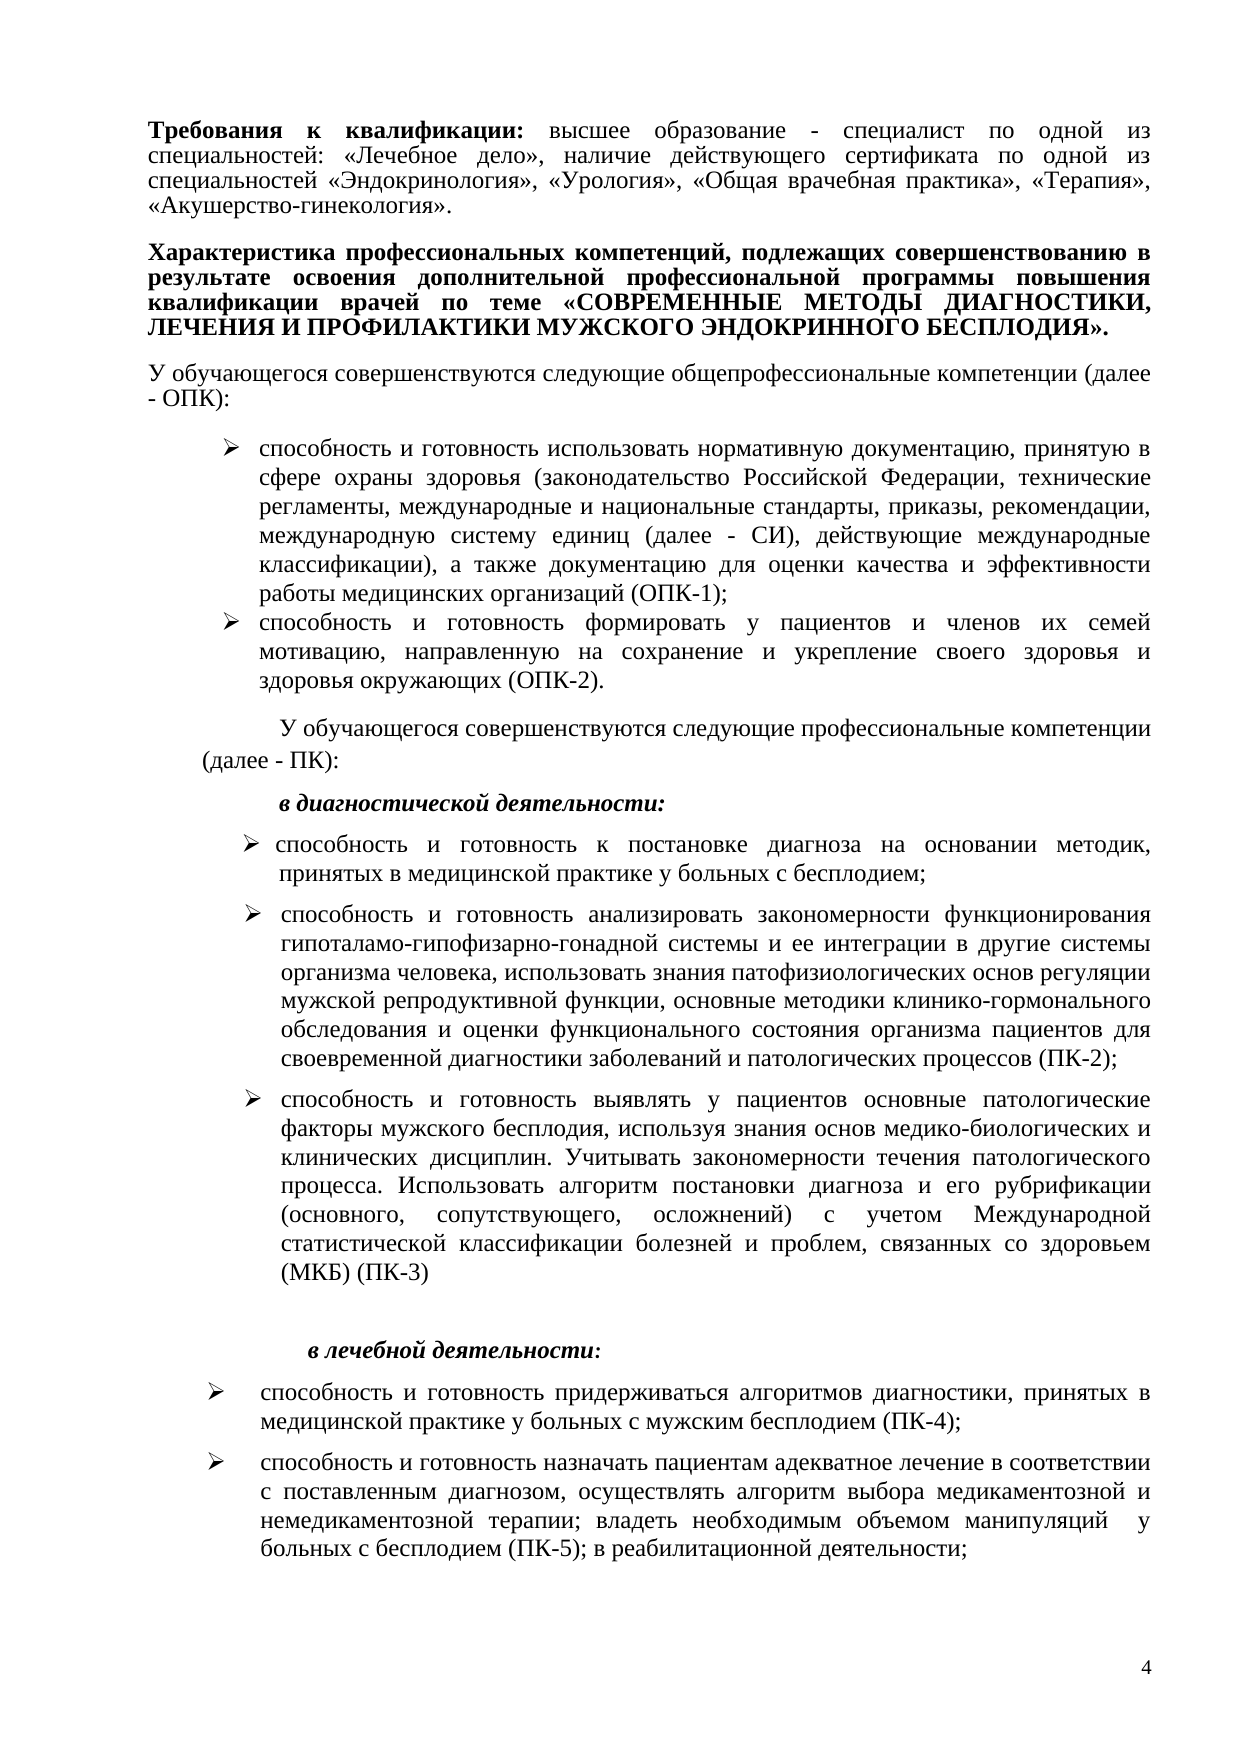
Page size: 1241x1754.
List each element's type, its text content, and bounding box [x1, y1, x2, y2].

list способность и готовность придерживаться алгоритмов диагностики, принятых в медицинской практике у больных с мужским бесплодием (ПК-4); [206, 1377, 1152, 1435]
text Требования к квалификации: высшее образование - специалист по одной из специальностей: «Лечебное дело», наличие действующего сертификата по одной из специальностей «Эндокринология», «Урология», «Общая врачебная практика», «Терапия», «Акушерство-гинекология». [148, 118, 1152, 218]
list способность и готовность формировать у пациентов и членов их семей мотивацию, направленную на сохранение и укрепление своего здоровья и здоровья окружающих (ОПК-2). [221, 607, 1152, 694]
list способность и готовность к постановке диагноза на основании методик, принятых в медицинской практике у больных с бесплодием; [241, 829, 1152, 887]
text в диагностической деятельности: [202, 788, 1152, 817]
list способность и готовность использовать нормативную документацию, принятую в сфере охраны здоровья (законодательство Российской Федерации, технические регламенты, международные и национальные стандарты, приказы, рекомендации, международную систему единиц (далее - СИ), действующие международные классификации), а также документацию для оценки качества и эффективности работы медицинских организаций (ОПК-1); [221, 433, 1152, 607]
text У обучающегося совершенствуются следующие профессиональные компетенции (далее - ПК): [202, 709, 1152, 776]
list способность и готовность выявлять у пациентов основные патологические факторы мужского бесплодия, используя знания основ медико-биологических и клинических дисциплин. Учитывать закономерности течения патологического процесса. Использовать алгоритм постановки диагноза и его рубрификации (основного, сопутствующего, осложнений) с учетом Международной статистической классификации болезней и проблем, связанных со здоровьем (МКБ) (ПК-3) [243, 1084, 1152, 1286]
list способность и готовность назначать пациентам адекватное лечение в соответствии с поставленным диагнозом, осуществлять алгоритм выбора медикаментозной и немедикаментозной терапии; владеть необходимым объемом манипуляций у больных с бесплодием (ПК-5); в реабилитационной деятельности; [206, 1447, 1152, 1562]
text Характеристика профессиональных компетенций, подлежащих совершенствованию в результате освоения дополнительной профессиональной программы повышения квалификации врачей по теме «Современные методы диагностики, лечения и профилактики мужского эндокринного бесплодия». [148, 240, 1152, 340]
text У обучающегося совершенствуются следующие общепрофессиональные компетенции (далее - ОПК): [148, 362, 1152, 412]
list способность и готовность анализировать закономерности функционирования гипоталамо-гипофизарно-гонадной системы и ее интеграции в другие системы организма человека, использовать знания патофизиологических основ регуляции мужской репродуктивной функции, основные методики клинико-гормонального обследования и оценки функционального состояния организма пациентов для своевременной диагностики заболеваний и патологических процессов (ПК-2); [243, 899, 1152, 1072]
text в лечебной деятельности: [295, 1336, 1152, 1365]
